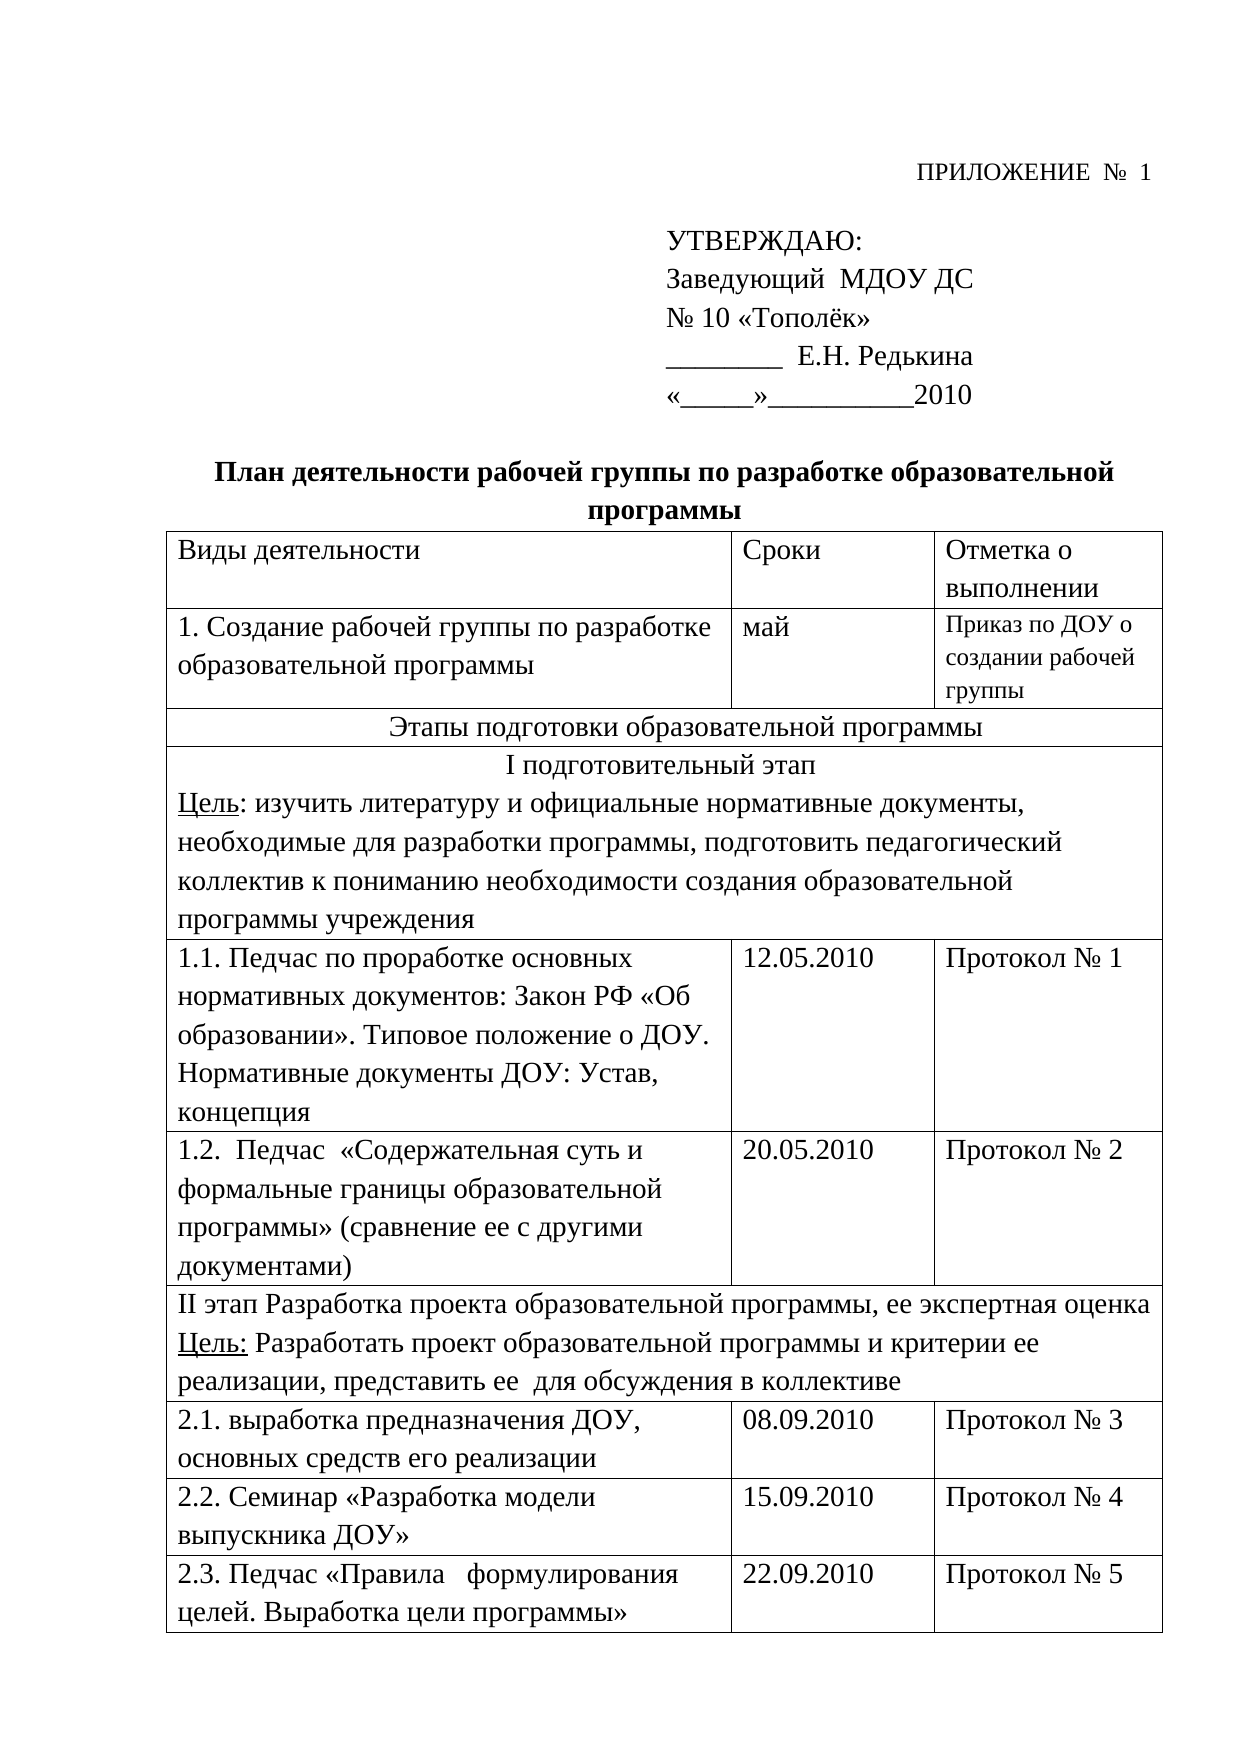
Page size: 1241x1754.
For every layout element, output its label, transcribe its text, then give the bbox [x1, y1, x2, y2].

table_cell 12.05.2010 [732, 940, 934, 1131]
text УТВЕРЖДАЮ: [177, 223, 1152, 256]
table_cell Протокол № 1 [935, 940, 1162, 1131]
table_cell Протокол № 3 [935, 1402, 1162, 1478]
text «_____»__________2010 [177, 377, 1152, 410]
table_cell 1.1. Педчас по проработке основных нормативных документов: Закон РФ «Об образовании». Типовое положение о ДОУ. Нормативные документы ДОУ: Устав, концепция [167, 940, 731, 1131]
text № 10 «Тополёк» [177, 300, 1152, 333]
table_cell II этап Разработка проекта образовательной программы, ее экспертная оценка Цель: Разработать проект образовательной программы и критерии ее реализации, представить ее для обсуждения в коллективе [167, 1286, 1162, 1401]
table_header Виды деятельности [167, 532, 731, 608]
text ________ Е.Н. Редькина [177, 338, 1152, 372]
table_cell Приказ по ДОУ о создании рабочей группы [935, 609, 1162, 708]
table_cell 08.09.2010 [732, 1402, 934, 1478]
text Заведующий МДОУ ДС [177, 261, 1152, 295]
table_cell 1.2. Педчас «Содержательная суть и формальные границы образовательной программы» (сравнение ее с другими документами) [167, 1132, 731, 1285]
table_cell 15.09.2010 [732, 1479, 934, 1555]
table_cell 2.2. Семинар «Разработка модели выпускника ДОУ» [167, 1479, 731, 1555]
table_cell 1. Создание рабочей группы по разработке образовательной программы [167, 609, 731, 708]
table_header Отметка о выполнении [935, 532, 1162, 608]
table_cell Протокол № 4 [935, 1479, 1162, 1555]
text ПРИЛОЖЕНИЕ № 1 [177, 157, 1152, 185]
table_cell май [732, 609, 934, 708]
table_cell 22.09.2010 [732, 1556, 934, 1632]
table_header Сроки [732, 532, 934, 608]
table_cell Этапы подготовки образовательной программы [167, 709, 1162, 746]
text План деятельности рабочей группы по разработке образовательной программы [177, 454, 1152, 526]
table_cell 20.05.2010 [732, 1132, 934, 1285]
table_cell I подготовительный этап Цель: изучить литературу и официальные нормативные документы, необходимые для разработки программы, подготовить педагогический коллектив к пониманию необходимости создания образовательной программы учреждения [167, 747, 1162, 939]
table_cell Протокол № 5 [935, 1556, 1162, 1632]
table_cell 2.3. Педчас «Правила формулирования целей. Выработка цели программы» [167, 1556, 731, 1632]
table_cell Протокол № 2 [935, 1132, 1162, 1285]
table_cell 2.1. выработка предназначения ДОУ, основных средств его реализации [167, 1402, 731, 1478]
